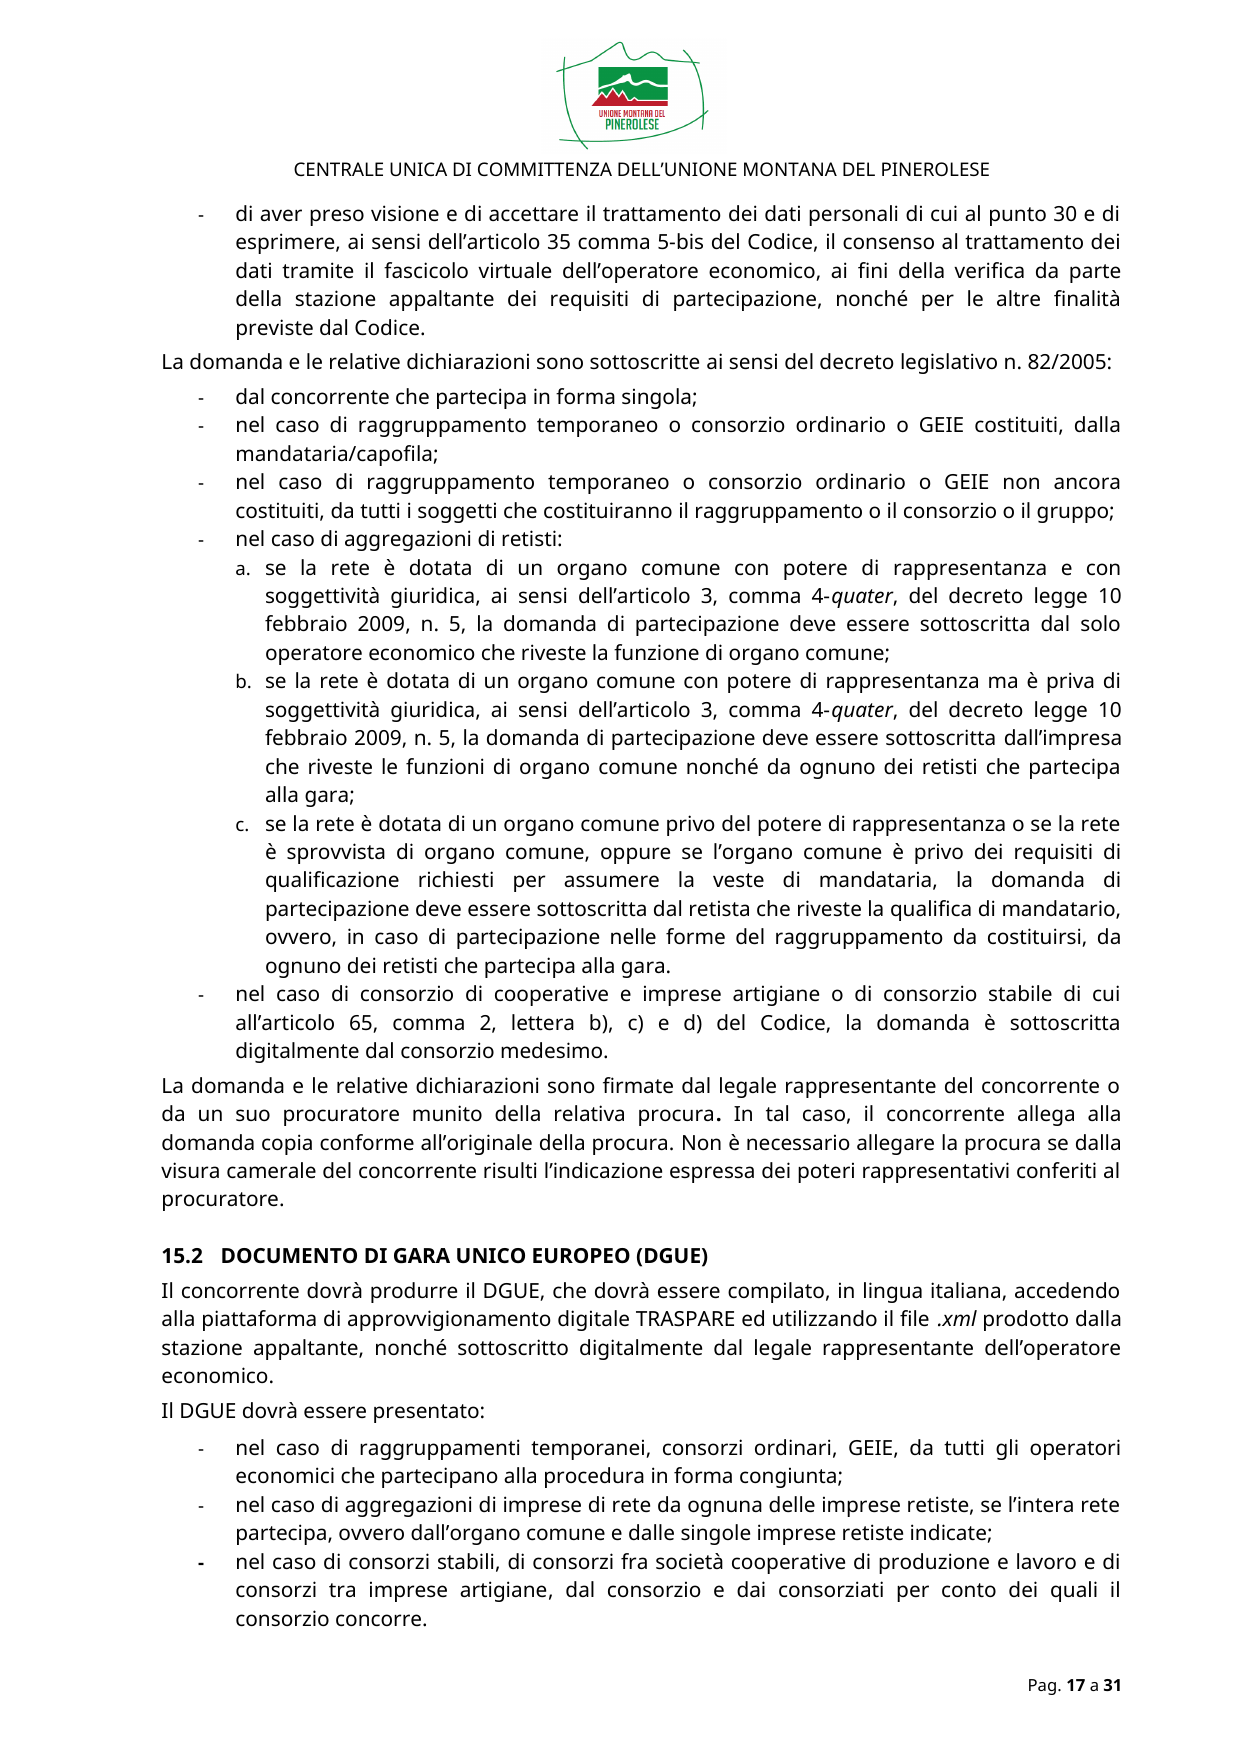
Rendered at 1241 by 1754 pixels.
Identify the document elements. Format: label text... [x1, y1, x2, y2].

list se la rete è dotata di un organo comune privo del potere di rappresentanza o se la rete è sprovvista di organo comune, oppure se l’organo comune è privo dei requisiti di qualificazione richiesti per assumere la veste di mandataria, la domanda di partecipazione deve essere sottoscritta dal retista che riveste la qualifica di mandatario, ovvero, in caso di partecipazione nelle forme del raggruppamento da costituirsi, da ognuno dei retisti che partecipa alla gara. [235, 809, 1122, 979]
subtitle Documento di gara unico europeo (dgue) [161, 1241, 1122, 1270]
text Il concorrente dovrà produrre il DGUE, che dovrà essere compilato, in lingua italiana, accedendo alla piattaforma di approvvigionamento digitale TRASPARE ed utilizzando il file .xml prodotto dalla stazione appaltante, nonché sottoscritto digitalmente dal legale rappresentante dell’operatore economico. [161, 1276, 1122, 1390]
list nel caso di raggruppamenti temporanei, consorzi ordinari, GEIE, da tutti gli operatori economici che partecipano alla procedura in forma congiunta; [198, 1433, 1122, 1490]
list nel caso di raggruppamento temporaneo o consorzio ordinario o GEIE costituiti, dalla mandataria/capofila; [198, 411, 1122, 467]
list nel caso di aggregazioni di imprese di rete da ognuna delle imprese retiste, se l’intera rete partecipa, ovvero dall’organo comune e dalle singole imprese retiste indicate; [198, 1490, 1122, 1547]
list di aver preso visione e di accettare il trattamento dei dati personali di cui al punto 30 e di esprimere, ai sensi dell’articolo 35 comma 5-bis del Codice, il consenso al trattamento dei dati tramite il fascicolo virtuale dell’operatore economico, ai fini della verifica da parte della stazione appaltante dei requisiti di partecipazione, nonché per le altre finalità previste dal Codice. [198, 199, 1122, 341]
text Il DGUE dovrà essere presentato: [161, 1396, 1122, 1424]
list nel caso di consorzio di cooperative e imprese artigiane o di consorzio stabile di cui all’articolo 65, comma 2, lettera b), c) e d) del Codice, la domanda è sottoscritta digitalmente dal consorzio medesimo. [198, 979, 1122, 1064]
list nel caso di raggruppamento temporaneo o consorzio ordinario o GEIE non ancora costituiti, da tutti i soggetti che costituiranno il raggruppamento o il consorzio o il gruppo; [198, 467, 1122, 524]
list se la rete è dotata di un organo comune con potere di rappresentanza e con soggettività giuridica, ai sensi dell’articolo 3, comma 4-quater, del decreto legge 10 febbraio 2009, n. 5, la domanda di partecipazione deve essere sottoscritta dal solo operatore economico che riveste la funzione di organo comune; [235, 553, 1122, 666]
list se la rete è dotata di un organo comune con potere di rappresentanza ma è priva di soggettività giuridica, ai sensi dell’articolo 3, comma 4-quater, del decreto legge 10 febbraio 2009, n. 5, la domanda di partecipazione deve essere sottoscritta dall’impresa che riveste le funzioni di organo comune nonché da ognuno dei retisti che partecipa alla gara; [235, 666, 1122, 809]
list nel caso di consorzi stabili, di consorzi fra società cooperative di produzione e lavoro e di consorzi tra imprese artigiane, dal consorzio e dai consorziati per conto dei quali il consorzio concorre. [198, 1547, 1122, 1632]
text La domanda e le relative dichiarazioni sono firmate dal legale rappresentante del concorrente o da un suo procuratore munito della relativa procura. In tal caso, il concorrente allega alla domanda copia conforme all’originale della procura. Non è necessario allegare la procura se dalla visura camerale del concorrente risulti l’indicazione espressa dei poteri rappresentativi conferiti al procuratore. [161, 1071, 1122, 1213]
list nel caso di aggregazioni di retisti: [198, 524, 1122, 553]
text La domanda e le relative dichiarazioni sono sottoscritte ai sensi del decreto legislativo n. 82/2005: [161, 347, 1122, 376]
list dal concorrente che partecipa in forma singola; [198, 382, 1122, 411]
